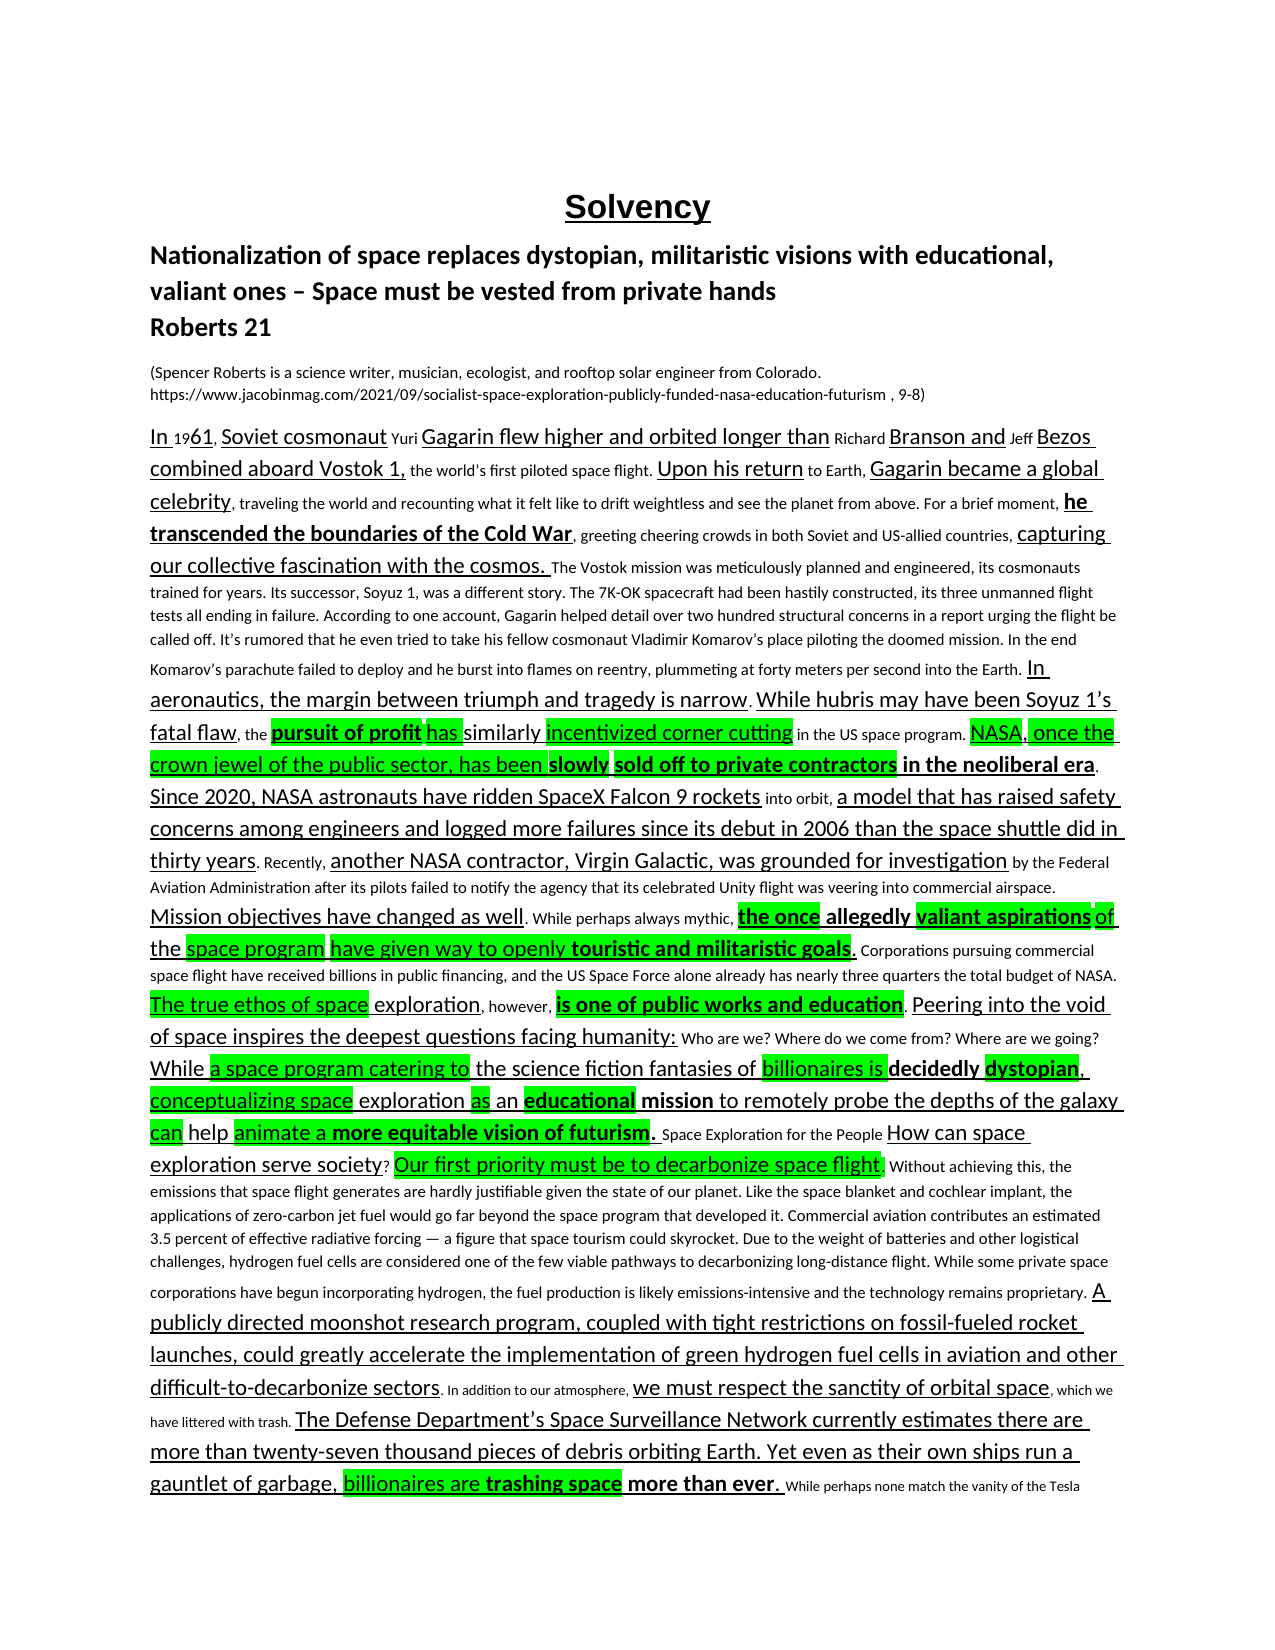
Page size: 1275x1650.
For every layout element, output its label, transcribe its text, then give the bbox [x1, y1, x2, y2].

text (Spencer Roberts is a science writer, musician, ecologist, and rooftop solar engineer from Colorado. https://www.jacobinmag.com/2021/09/socialist-space-exploration-publicly-funded-nasa-education-futurism , 9-8) [150, 362, 1125, 404]
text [150, 840, 1125, 1497]
subtitle Solvency [150, 187, 1125, 226]
text Roberts 21 [150, 310, 1125, 343]
text Nationalization of space replaces dystopian, militaristic visions with educational, valiant ones – Space must be vested from private hands [150, 238, 1125, 307]
